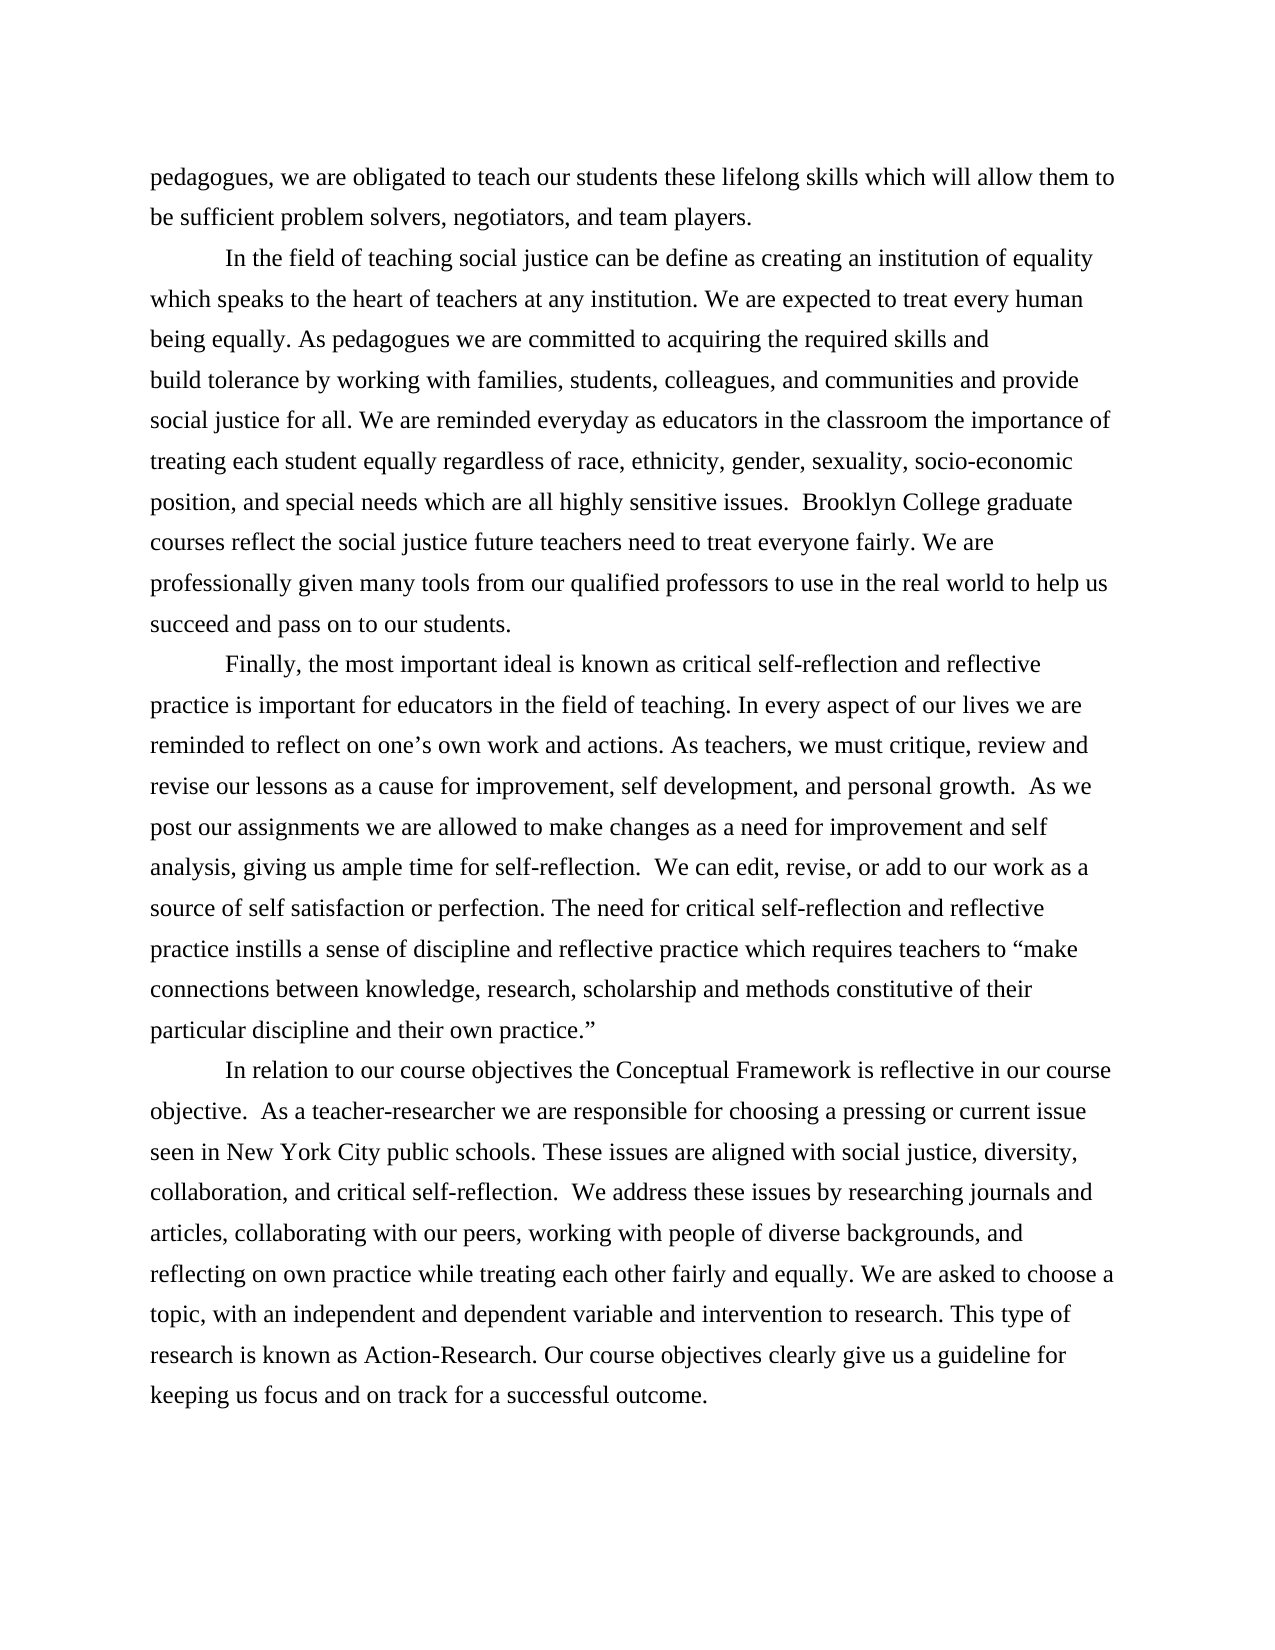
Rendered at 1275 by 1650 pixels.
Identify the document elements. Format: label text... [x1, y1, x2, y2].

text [150, 150, 1125, 231]
text In relation to our course objectives the Conceptual Framework is reflective in our course objective. As a teacher-researcher we are responsible for choosing a pressing or current issue seen in New York City public schools. These issues are aligned with social justice, diversity, collaboration, and critical self-reflection. We address these issues by researching journals and articles, collaborating with our peers, working with people of diverse backgrounds, and reflecting on own practice while treating each other fairly and equally. We are asked to choose a topic, with an independent and dependent variable and intervention to research. This type of research is known as Action-Research. Our course objectives clearly give us a guideline for keeping us focus and on track for a successful outcome. [150, 1044, 1125, 1409]
text Finally, the most important ideal is known as critical self-reflection and reflective practice is important for educators in the field of teaching. In every aspect of our lives we are reminded to reflect on one’s own work and actions. As teachers, we must critique, review and revise our lessons as a cause for improvement, self development, and personal growth. As we post our assignments we are allowed to make changes as a need for improvement and self analysis, giving us ample time for self-reflection. We can edit, revise, or add to our work as a source of self satisfaction or perfection. The need for critical self-reflection and reflective practice instills a sense of discipline and reflective practice which requires teachers to “make connections between knowledge, research, scholarship and methods constitutive of their particular discipline and their own practice.” [150, 637, 1125, 1044]
text In the field of teaching social justice can be define as creating an institution of equality which speaks to the heart of teachers at any institution. We are expected to treat every human being equally. As pedagogues we are committed to acquiring the required skills and build tolerance by working with families, students, colleagues, and communities and provide social justice for all. We are reminded everyday as educators in the classroom the importance of treating each student equally regardless of race, ethnicity, gender, sexuality, socio-economic position, and special needs which are all highly sensitive issues. Brooklyn College graduate courses reflect the social justice future teachers need to treat everyone fairly. We are professionally given many tools from our qualified professors to use in the real world to help us succeed and pass on to our students. [150, 231, 1125, 637]
